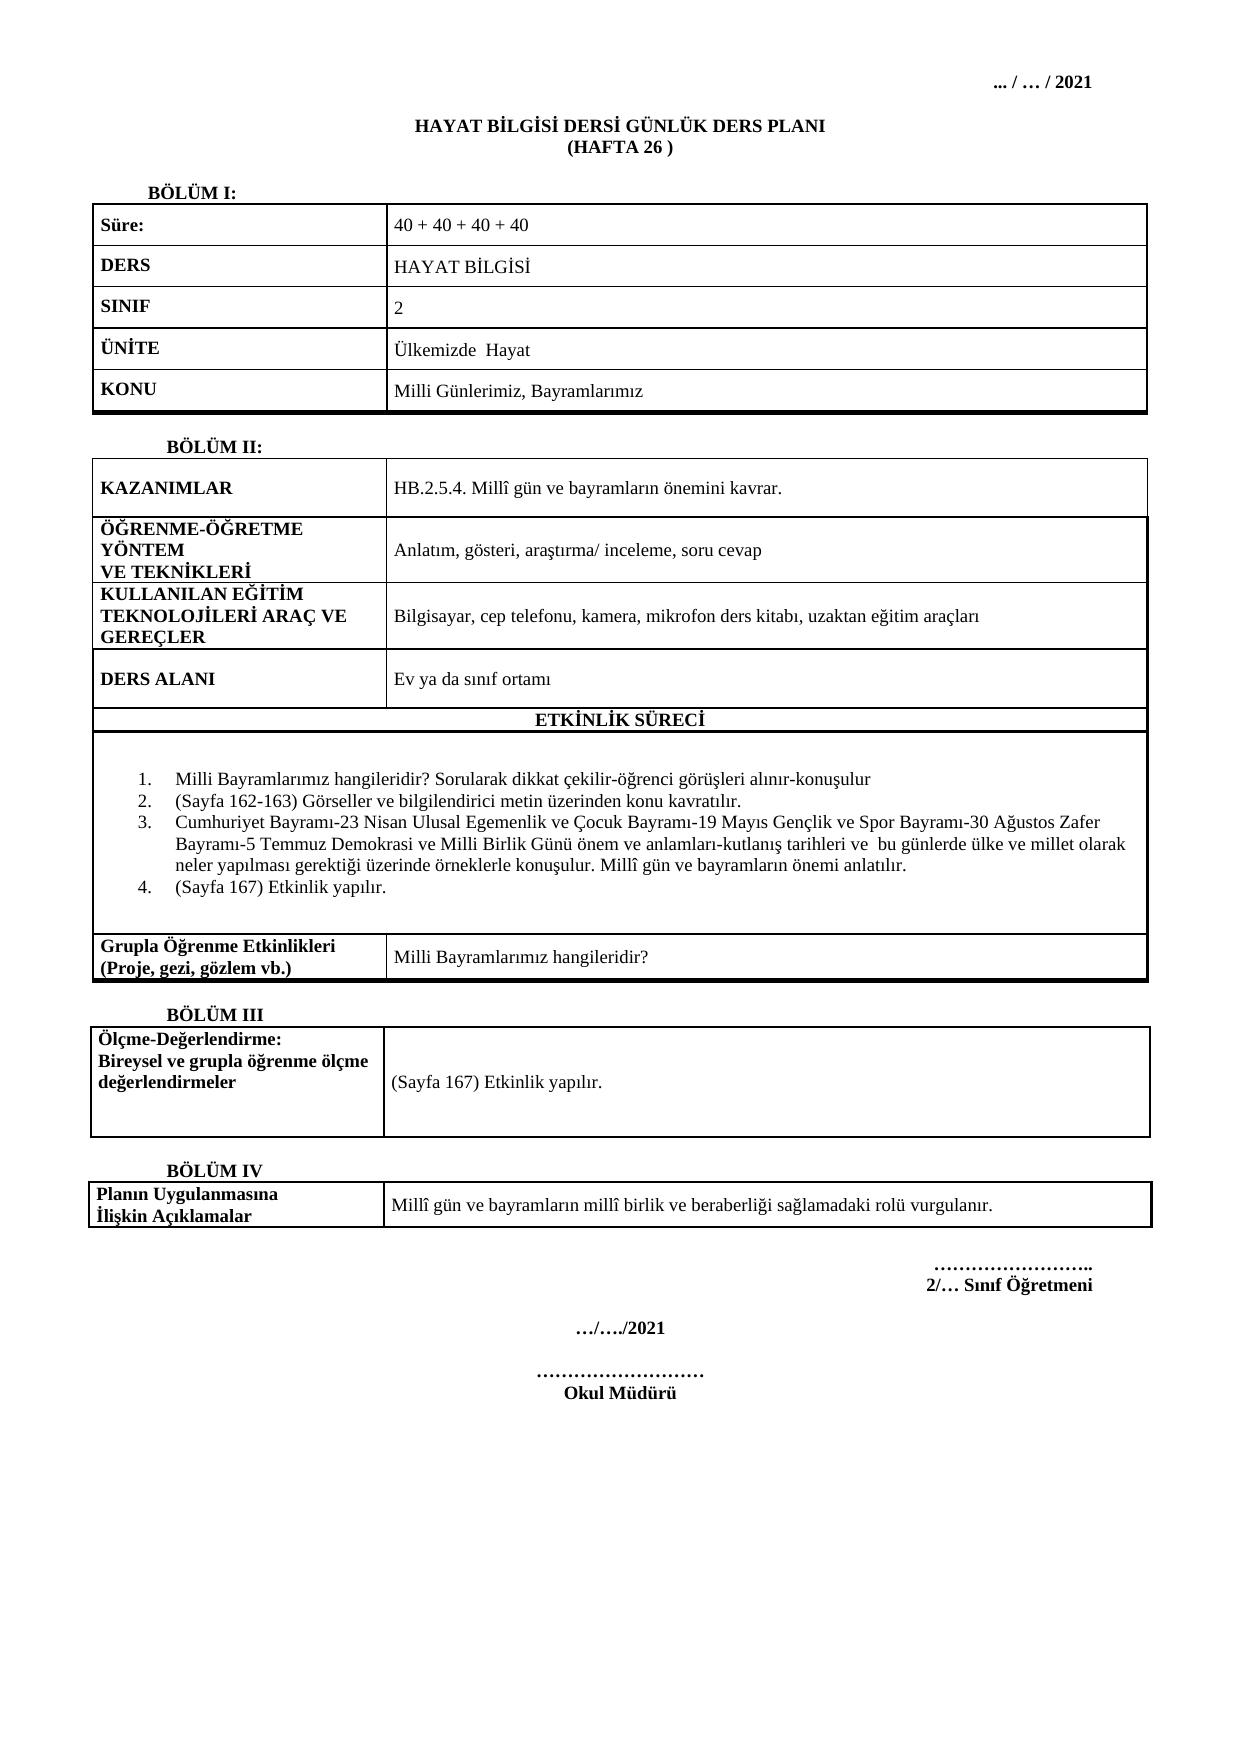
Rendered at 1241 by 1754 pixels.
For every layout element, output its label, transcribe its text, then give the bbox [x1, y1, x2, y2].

text HAYAT BİLGİSİ DERSİ GÜNLÜK DERS PLANI [148, 114, 1092, 136]
table_header (Sayfa 167) Etkinlik yapılır. [385, 1028, 1149, 1136]
table_cell Anlatım, gösteri, araştırma/ inceleme, soru cevap [387, 518, 1146, 582]
table_cell ÜNİTE [94, 329, 386, 369]
text BÖLÜM I: [148, 182, 1092, 203]
text (HAFTA 26 ) [148, 136, 1092, 158]
table_header Millî gün ve bayramların millî birlik ve beraberliği sağlamadaki rolü vurgulanır. [385, 1183, 1150, 1226]
table_header Ölçme-Değerlendirme: Bireysel ve grupla öğrenme ölçme değerlendirmeler [92, 1028, 383, 1136]
text ... / … / 2021 [148, 71, 1092, 93]
table_cell Ülkemizde Hayat [388, 329, 1146, 369]
text Okul Müdürü [148, 1382, 1092, 1403]
text 2/… Sınıf Öğretmeni [148, 1274, 1092, 1296]
table_cell HAYAT BİLGİSİ [388, 246, 1146, 286]
text …/…./2021 [148, 1317, 1092, 1339]
table_cell 2 [388, 287, 1146, 327]
table_cell DERS ALANI [94, 650, 386, 707]
table_cell Milli Günlerimiz, Bayramlarımız [388, 370, 1146, 410]
table_cell ÖĞRENME-ÖĞRETME YÖNTEM VE TEKNİKLERİ [93, 518, 386, 582]
table_cell Grupla Öğrenme Etkinlikleri (Proje, gezi, gözlem vb.) [94, 935, 386, 978]
text …………………….. [148, 1252, 1092, 1274]
table_header 40 + 40 + 40 + 40 [388, 205, 1146, 244]
table_cell KONU [94, 370, 386, 410]
table_cell ETKİNLİK SÜRECİ [94, 709, 1146, 730]
table_header Süre: [94, 205, 386, 244]
table_cell Milli Bayramlarımız hangileridir? Sorularak dikkat çekilir-öğrenci görüşleri alınır-konuşulur (Sayfa 162-163) Görseller ve bilgilendirici metin üzerinden konu kavratılır. Cumhuriyet Bayramı-23 Nisan Ulusal Egemenlik ve Çocuk Bayramı-19 Mayıs Gençlik ve Spor Bayramı-30 Ağustos Zafer Bayramı-5 Temmuz Demokrasi ve Milli Birlik Günü önem ve anlamları-kutlanış tarihleri ve bu günlerde ülke ve millet olarak neler yapılması gerektiği üzerinde örneklerle konuşulur. Millî gün ve bayramların önemi anlatılır. (Sayfa 167) Etkinlik yapılır. [94, 733, 1146, 933]
table_cell Ev ya da sınıf ortamı [387, 650, 1146, 707]
table_cell SINIF [94, 287, 386, 327]
table_header KAZANIMLAR [93, 459, 386, 516]
table_header Planın Uygulanmasına İlişkin Açıklamalar [90, 1183, 383, 1226]
subtitle BÖLÜM IV [148, 1159, 1092, 1181]
text BÖLÜM II: [148, 436, 1092, 458]
table_cell Milli Bayramlarımız hangileridir? [387, 935, 1146, 978]
table_cell KULLANILAN EĞİTİM TEKNOLOJİLERİ ARAÇ VE GEREÇLER [93, 583, 386, 648]
table_header HB.2.5.4. Millî gün ve bayramların önemini kavrar. [387, 459, 1147, 516]
table_cell Bilgisayar, cep telefonu, kamera, mikrofon ders kitabı, uzaktan eğitim araçları [387, 583, 1146, 648]
table_cell DERS [94, 246, 386, 286]
text ……………………… [148, 1360, 1092, 1382]
subtitle BÖLÜM III [148, 1004, 1092, 1026]
